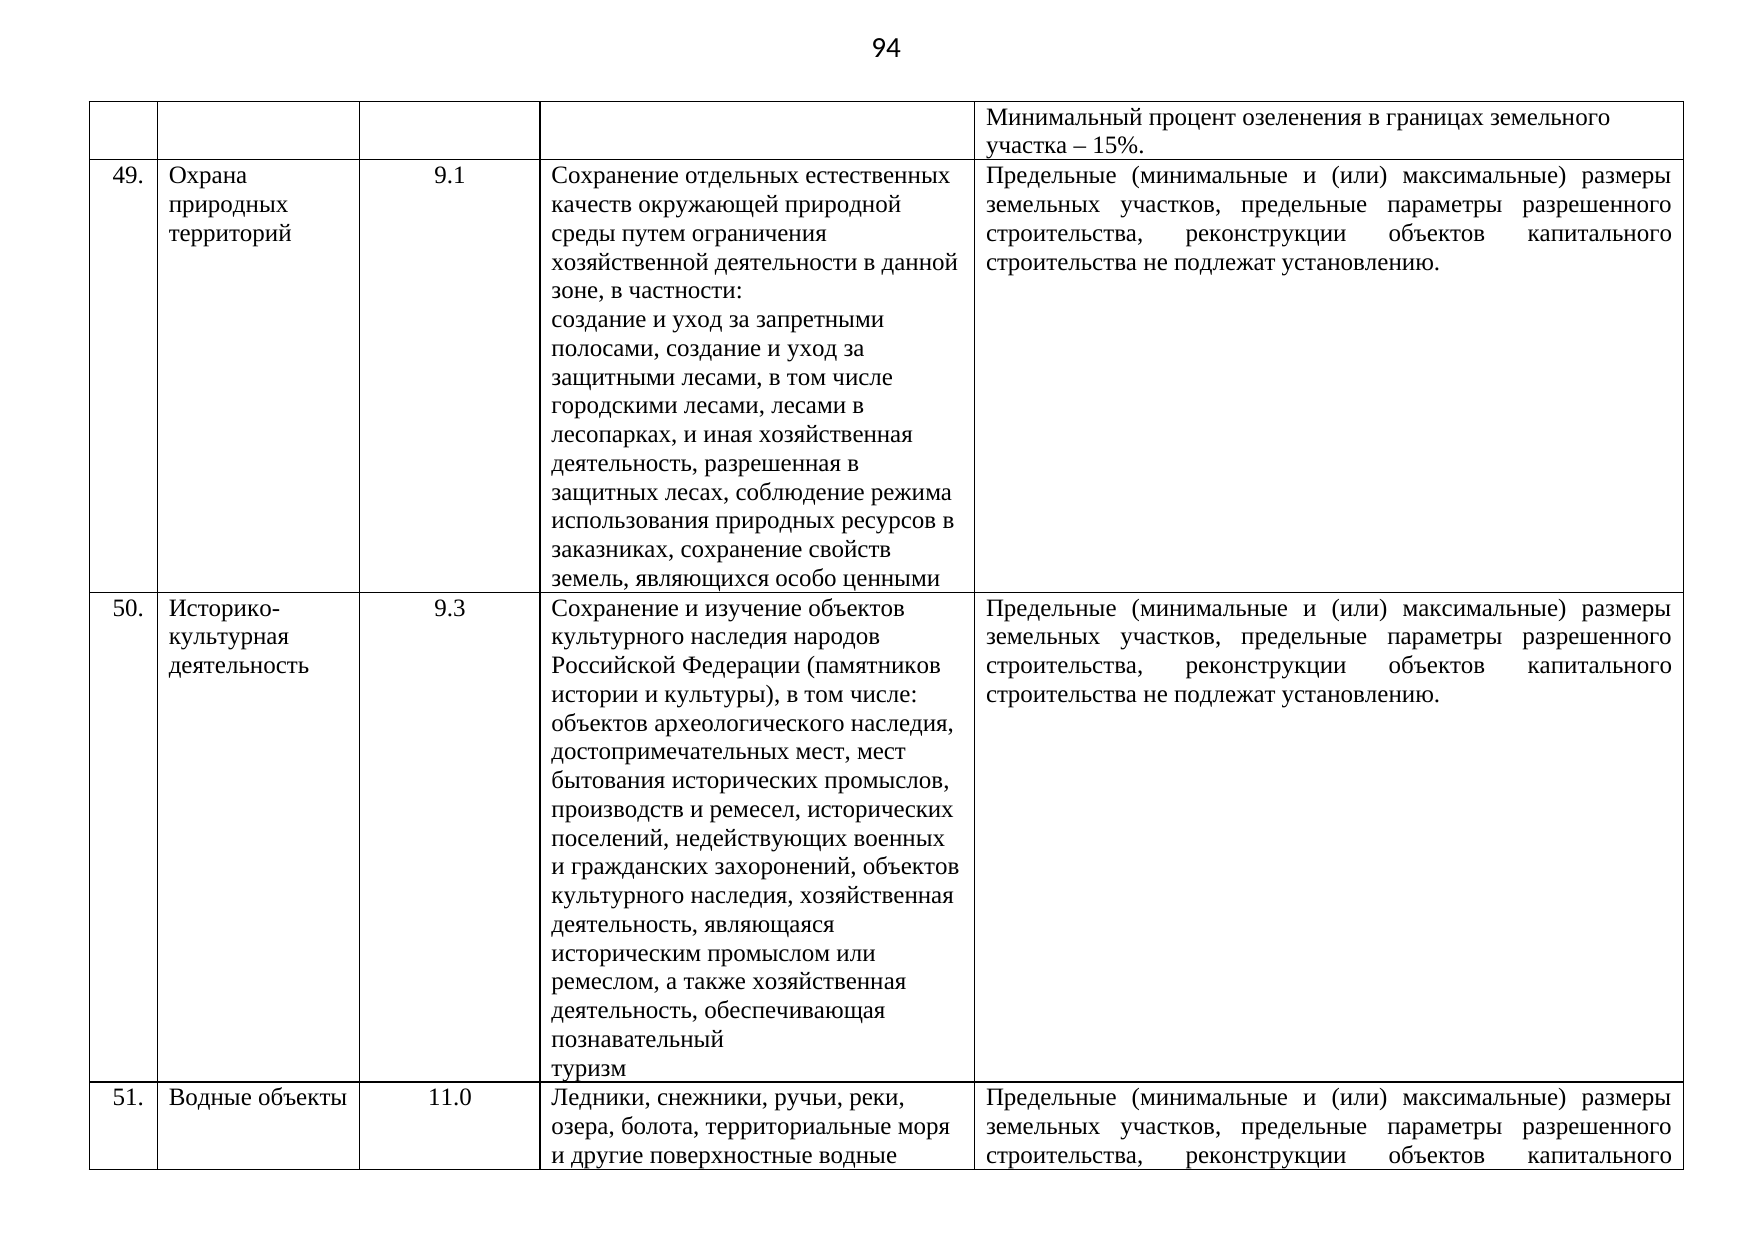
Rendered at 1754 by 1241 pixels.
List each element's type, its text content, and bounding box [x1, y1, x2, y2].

table_cell Сохранение и изучение объектов культурного наследия народов Российской Федерации (памятников истории и культуры), в том числе: объектов археологического наследия, достопримечательных мест, мест бытования исторических промыслов, производств и ремесел, исторических поселений, недействующих военных и гражданских захоронений, объектов культурного наследия, хозяйственная деятельность, являющаяся историческим промыслом или ремеслом, а также хозяйственная деятельность, обеспечивающая познавательный туризм [541, 593, 974, 1081]
table_cell 11.0 [360, 1083, 539, 1169]
table_cell 9.1 [360, 160, 539, 592]
table_cell [90, 593, 157, 1081]
table_cell 9.3 [360, 593, 539, 1081]
table_cell Сохранение отдельных естественных качеств окружающей природной среды путем ограничения хозяйственной деятельности в данной зоне, в частности: создание и уход за запретными полосами, создание и уход за защитными лесами, в том числе городскими лесами, лесами в лесопарках, и иная хозяйственная деятельность, разрешенная в защитных лесах, соблюдение режима использования природных ресурсов в заказниках, сохранение свойств земель, являющихся особо ценными [541, 160, 974, 592]
table_cell Охрана природных территорий [158, 160, 359, 592]
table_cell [541, 1083, 974, 1169]
table_cell [90, 1083, 157, 1169]
table_cell Минимальный процент озеленения в границах земельного участка – 15%. [975, 102, 1683, 159]
table_cell [90, 160, 157, 592]
table_cell Водные объекты [158, 1083, 359, 1169]
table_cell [975, 1083, 1683, 1169]
table_cell Историко-культурная деятельность [158, 593, 359, 1081]
